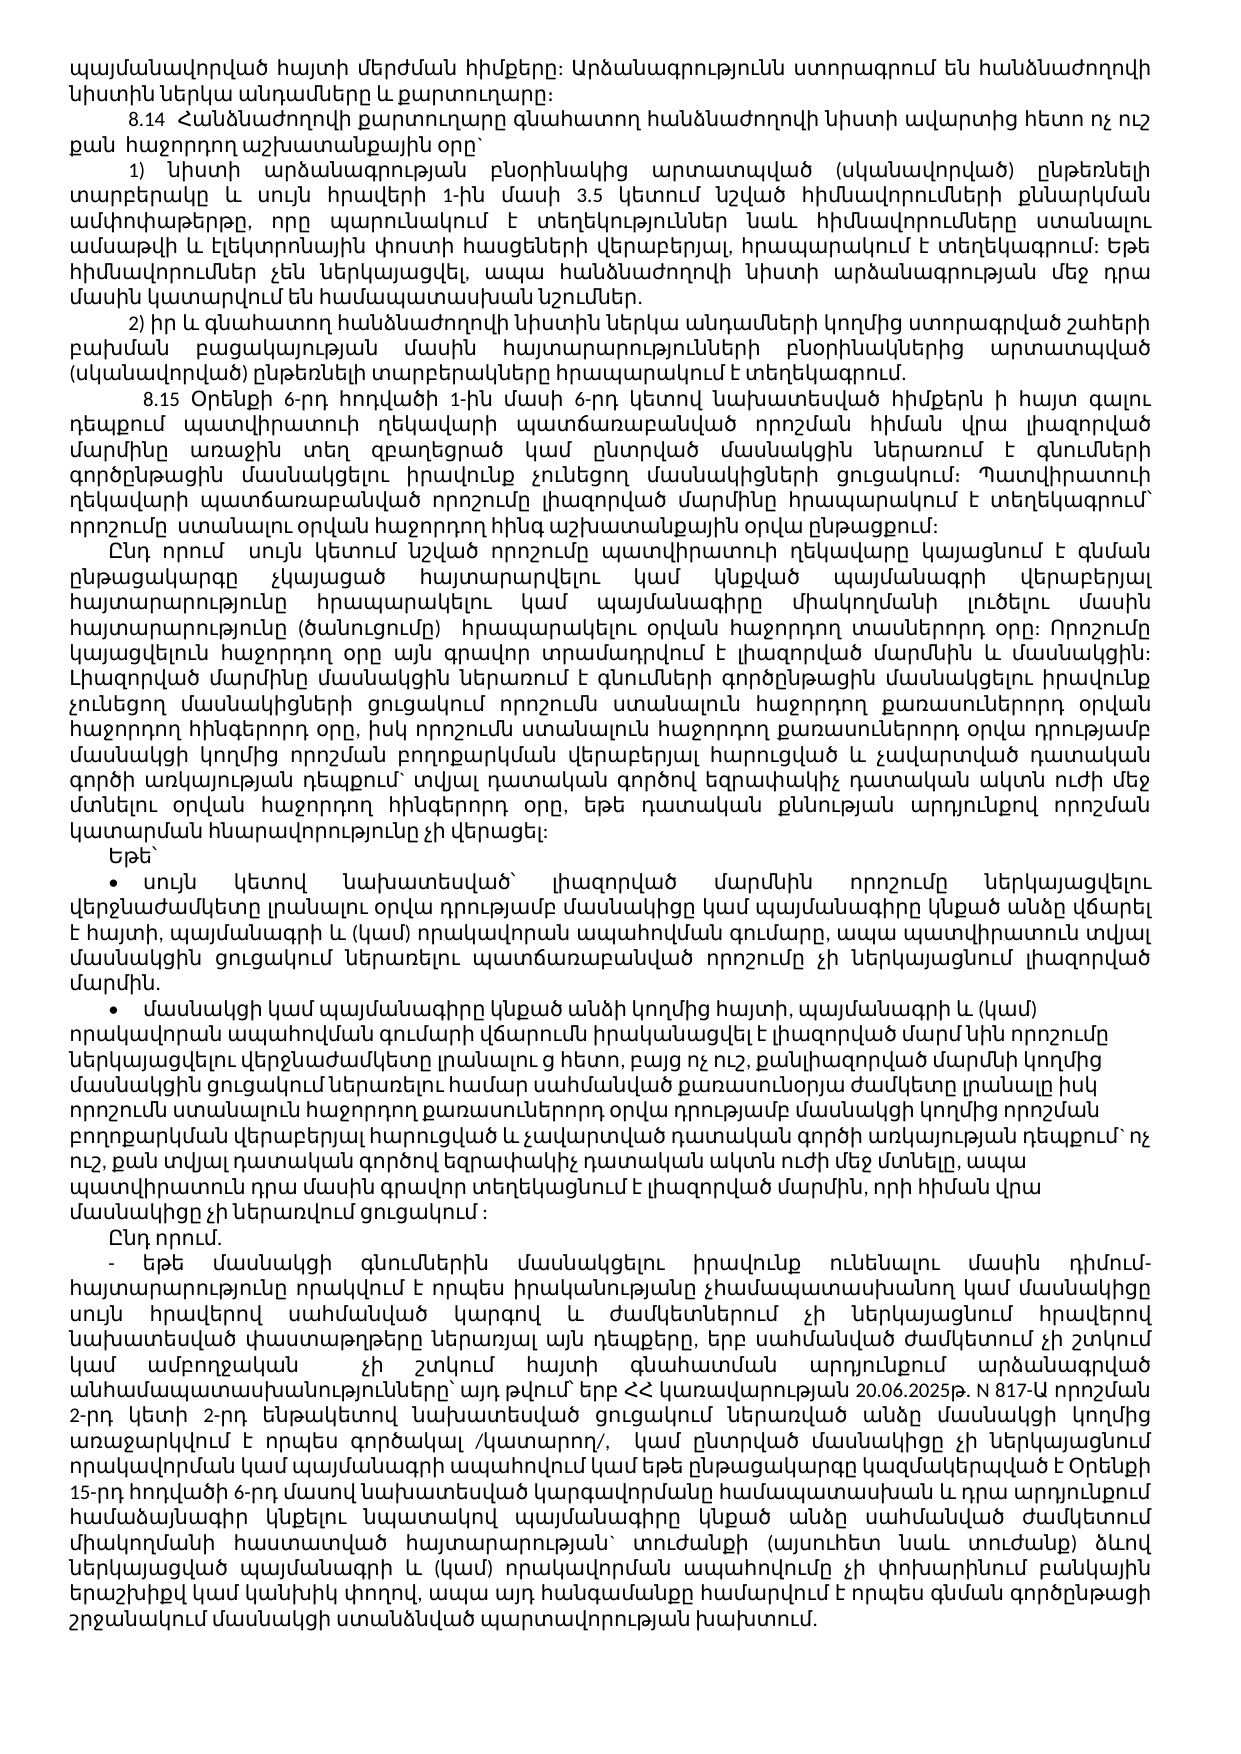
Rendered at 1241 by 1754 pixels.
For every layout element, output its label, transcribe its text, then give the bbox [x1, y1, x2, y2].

text Ընդ որում. [69, 1225, 1152, 1250]
text 8.15 Օրենքի 6-րդ հոդվածի 1-ին մասի 6-րդ կետով նախատեսված հիմքերն ի հայտ գալու դեպքում պատվիրատուի ղեկավարի պատճառաբանված որոշման հիման վրա լիազորված մարմինը առաջին տեղ զբաղեցրած կամ ընտրված մասնակցին ներառում է գնումների գործընթացին մասնակցելու իրավունք չունեցող մասնակիցների ցուցակում։ Պատվիրատուի ղեկավարի պատճառաբանված որոշումը լիազորված մարմինը հրապարակում է տեղեկագրում՝ որոշումը ստանալու օրվան հաջորդող հինգ աշխատանքային օրվա ընթացքում: [69, 386, 1152, 538]
text Ընդ որում սույն կետում նշված որոշումը պատվիրատուի ղեկավարը կայացնում է գնման ընթացակարգը չկայացած հայտարարվելու կամ կնքված պայմանագրի վերաբերյալ հայտարարությունը հրապարակելու կամ պայմանագիրը միակողմանի լուծելու մասին հայտարարությունը (ծանուցումը) հրապարակելու օրվան հաջորդող տասներորդ օրը: Որոշումը կայացվելուն հաջորդող օրը այն գրավոր տրամադրվում է լիազորված մարմնին և մասնակցին: Լիազորված մարմինը մասնակցին ներառում է գնումների գործընթացին մասնակցելու իրավունք չունեցող մասնակիցների ցուցակում որոշումն ստանալուն հաջորդող քառասուներորդ օրվան հաջորդող հինգերորդ օրը, իսկ որոշումն ստանալուն հաջորդող քառասուներորդ օրվա դրությամբ մասնակցի կողմից որոշման բողոքարկման վերաբերյալ հարուցված և չավարտված դատական գործի առկայության դեպքում` տվյալ դատական գործով եզրափակիչ դատական ակտն ուժի մեջ մտնելու օրվան հաջորդող հինգերորդ օրը, եթե դատական քննության արդյունքով որոշման կատարման հնարավորությունը չի վերացել: [69, 538, 1152, 843]
text 8.14 Հանձնաժողովի քարտուղարը գնահատող հանձնաժողովի նիստի ավարտից հետո ոչ ուշ քան հաջորդող աշխատանքային օրը` [69, 106, 1152, 157]
text 1) նիստի արձանագրության բնօրինակից արտատպված (սկանավորված) ընթեռնելի տարբերակը և սույն հրավերի 1-ին մասի 3.5 կետում նշված հիմնավորումների քննարկման ամփոփաթերթը, որը պարունակում է տեղեկություններ նաև հիմնավորումները ստանալու ամսաթվի և էլեկտրոնային փոստի հասցեների վերաբերյալ, հրապարակում է տեղեկագրում: Եթե հիմնավորումներ չեն ներկայացվել, ապա հանձնաժողովի նիստի արձանագրության մեջ դրա մասին կատարվում են համապատասխան նշումներ. [69, 157, 1152, 310]
text • սույն կետով նախատեսված՝ լիազորված մարմնին որոշումը ներկայացվելու վերջնաժամկետը լրանալու օրվա դրությամբ մասնակիցը կամ պայմանագիրը կնքած անձը վճարել է հայտի, պայմանագրի և (կամ) որակավորան ապահովման գումարը, ապա պատվիրատուն տվյալ մասնակցին ցուցակում ներառելու պատճառաբանված որոշումը չի ներկայացնում լիազորված մարմին. [69, 869, 1152, 996]
text - եթե մասնակցի գնումներին մասնակցելու իրավունք ունենալու մասին դիմում-հայտարարությունը որակվում է որպես իրականությանը չհամապատասխանող կամ մասնակիցը սույն հրավերով սահմանված կարգով և ժամկետներում չի ներկայացնում հրավերով նախատեսված փաստաթղթերը ներառյալ այն դեպքերը, երբ սահմանված ժամկետում չի շտկում կամ ամբողջական չի շտկում հայտի գնահատման արդյունքում արձանագրված անհամապատասխանությունները՝ այդ թվում՝ երբ ՀՀ կառավարության 20.06.2025թ. N 817-Ա որոշման 2-րդ կետի 2-րդ ենթակետով նախատեսված ցուցակում ներառված անձը մասնակցի կողմից առաջարկվում է որպես գործակալ /կատարող/, կամ ընտրված մասնակիցը չի ներկայացնում որակավորման կամ պայմանագրի ապահովում կամ եթե ընթացակարգը կազմակերպված է Օրենքի 15-րդ հոդվածի 6-րդ մասով նախատեսված կարգավորմանը համապատասխան և դրա արդյունքում համաձայնագիր կնքելու նպատակով պայմանագիրը կնքած անձը սահմանված ժամկետում միակողմանի հաստատված հայտարարության` տուժանքի (այսուհետ նաև տուժանք) ձևով ներկայացված պայմանագրի և (կամ) որակավորման ապահովումը չի փոխարինում բանկային երաշխիքվ կամ կանխիկ փողով, ապա այդ հանգամանքը համարվում է որպես գնման գործընթացի շրջանակում մասնակցի ստանձնված պարտավորության խախտում. [69, 1250, 1152, 1631]
text • մասնակցի կամ պայմանագիրը կնքած անձի կողմից հայտի, պայմանագրի և (կամ) որակավորան ապահովման գումարի վճարումն իրականացվել է լիազորված մարմ նին որոշումը ներկայացվելու վերջնաժամկետը լրանալու ց հետո, բայց ոչ ուշ, քանլիազորված մարմնի կողմից մասնակցին ցուցակում ներառելու համար սահմանված քառասունօրյա ժամկետը լրանալը իսկ որոշումն ստանալուն հաջորդող քառասուներորդ օրվա դրությամբ մասնակցի կողմից որոշման բողոքարկման վերաբերյալ հարուցված և չավարտված դատական գործի առկայության դեպքում` ոչ ուշ, քան տվյալ դատական գործով եզրափակիչ դատական ակտն ուժի մեջ մտնելը, ապա պատվիրատուն դրա մասին գրավոր տեղեկացնում է լիազորված մարմին, որի հիման վրա մասնակիցը չի ներառվում ցուցակում : [69, 996, 1152, 1225]
text 2) իր և գնահատող հանձնաժողովի նիստին ներկա անդամների կողմից ստորագրված շահերի բախման բացակայության մասին հայտարարությունների բնօրինակներից արտատպված (սկանավորված) ընթեռնելի տարբերակները հրապարակում է տեղեկագրում. [69, 310, 1152, 386]
text Եթե՝ [69, 843, 1152, 869]
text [69, 56, 1152, 106]
